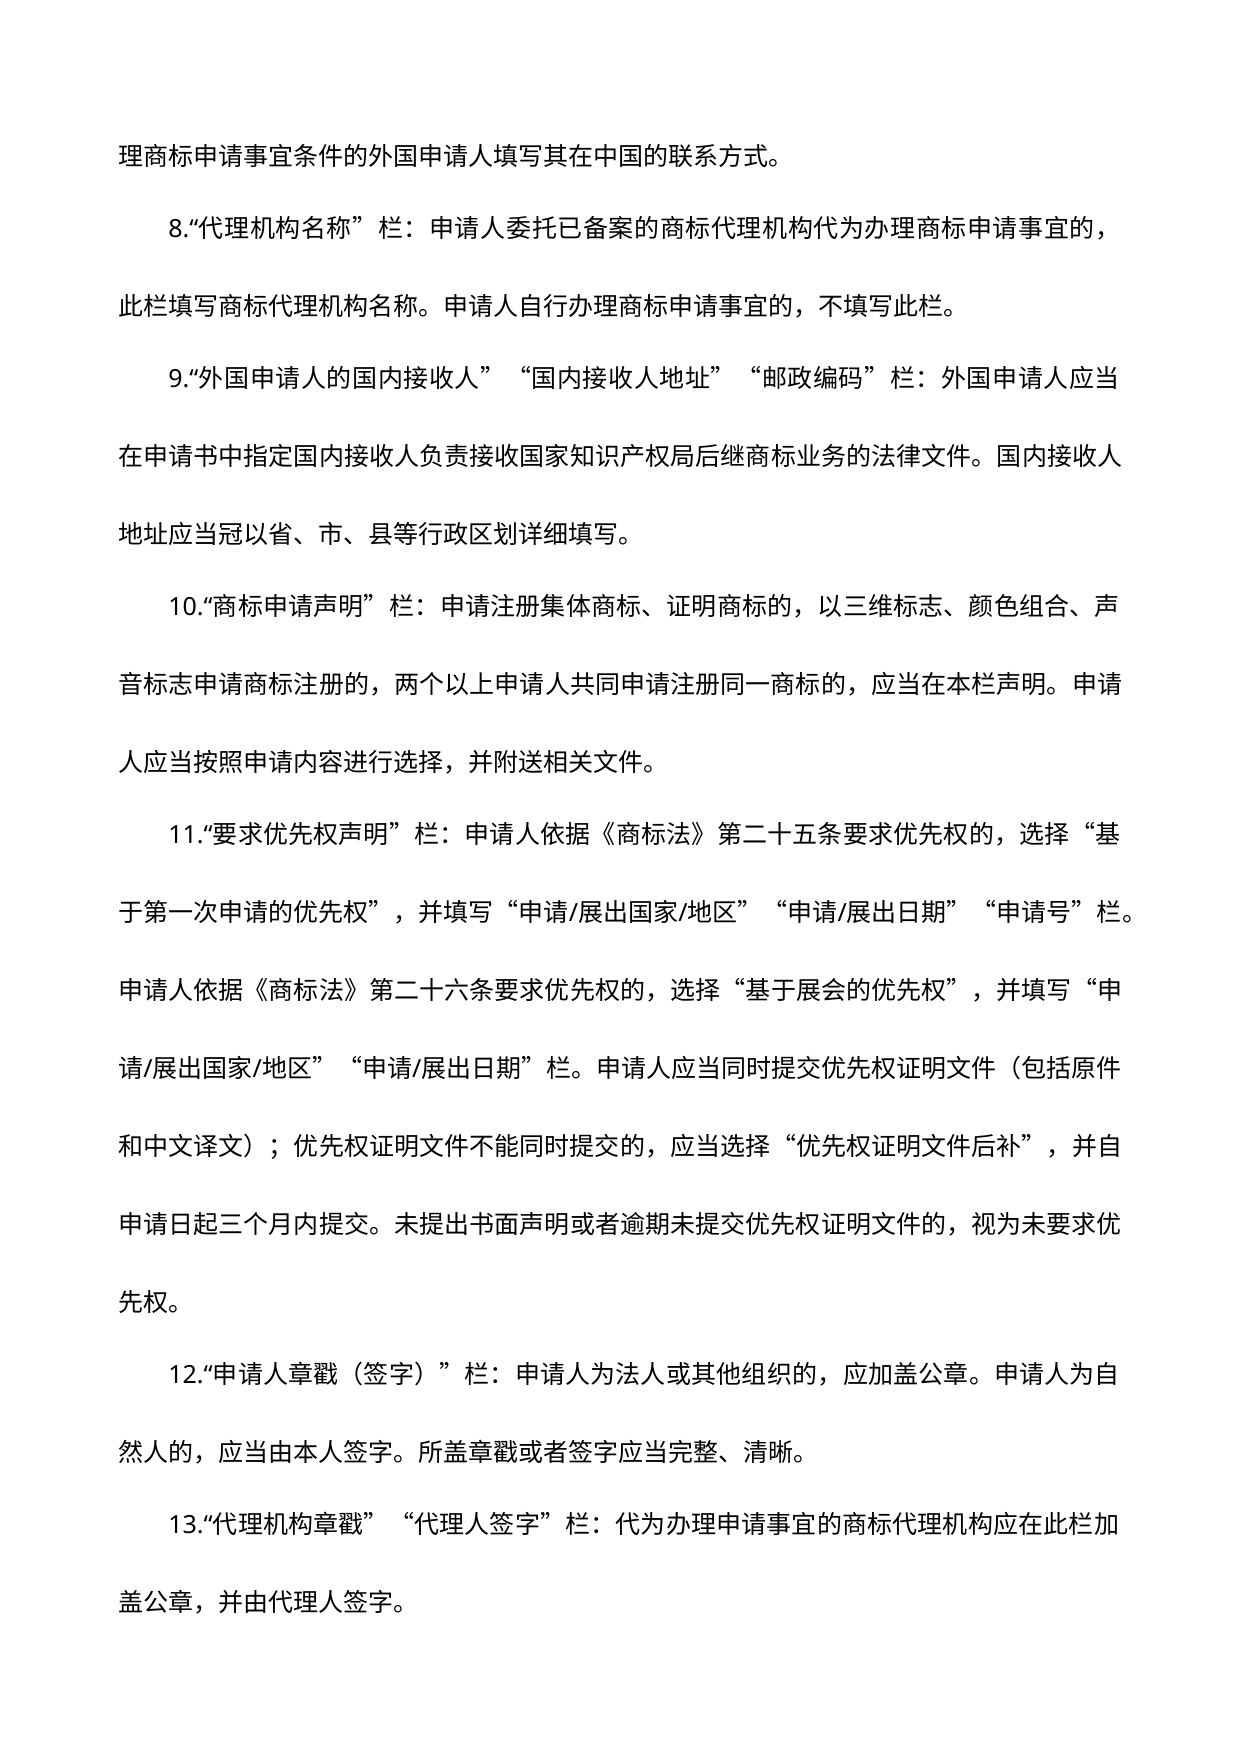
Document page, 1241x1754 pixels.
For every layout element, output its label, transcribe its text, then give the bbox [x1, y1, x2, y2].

text 8.“代理机构名称”栏：申请人委托已备案的商标代理机构代为办理商标申请事宜的，此栏填写商标代理机构名称。申请人自行办理商标申请事宜的，不填写此栏。 [118, 194, 1122, 337]
text 11.“要求优先权声明”栏：申请人依据《商标法》第二十五条要求优先权的，选择“基于第一次申请的优先权”，并填写“申请/展出国家/地区”“申请/展出日期”“申请号”栏。申请人依据《商标法》第二十六条要求优先权的，选择“基于展会的优先权”，并填写“申请/展出国家/地区”“申请/展出日期”栏。申请人应当同时提交优先权证明文件（包括原件和中文译文）；优先权证明文件不能同时提交的，应当选择“优先权证明文件后补”，并自申请日起三个月内提交。未提出书面声明或者逾期未提交优先权证明文件的，视为未要求优先权。 [118, 801, 1122, 1333]
text 9.“外国申请人的国内接收人”“国内接收人地址”“邮政编码”栏：外国申请人应当在申请书中指定国内接收人负责接收国家知识产权局后继商标业务的法律文件。国内接收人地址应当冠以省、市、县等行政区划详细填写。 [118, 344, 1122, 565]
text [118, 122, 1122, 187]
text 10.“商标申请声明”栏：申请注册集体商标、证明商标的，以三维标志、颜色组合、声音标志申请商标注册的，两个以上申请人共同申请注册同一商标的，应当在本栏声明。申请人应当按照申请内容进行选择，并附送相关文件。 [118, 572, 1122, 793]
text 12.“申请人章戳（签字）”栏：申请人为法人或其他组织的，应加盖公章。申请人为自然人的，应当由本人签字。所盖章戳或者签字应当完整、清晰。 [118, 1340, 1122, 1483]
text 13.“代理机构章戳”“代理人签字”栏：代为办理申请事宜的商标代理机构应在此栏加盖公章，并由代理人签字。 [118, 1490, 1122, 1633]
